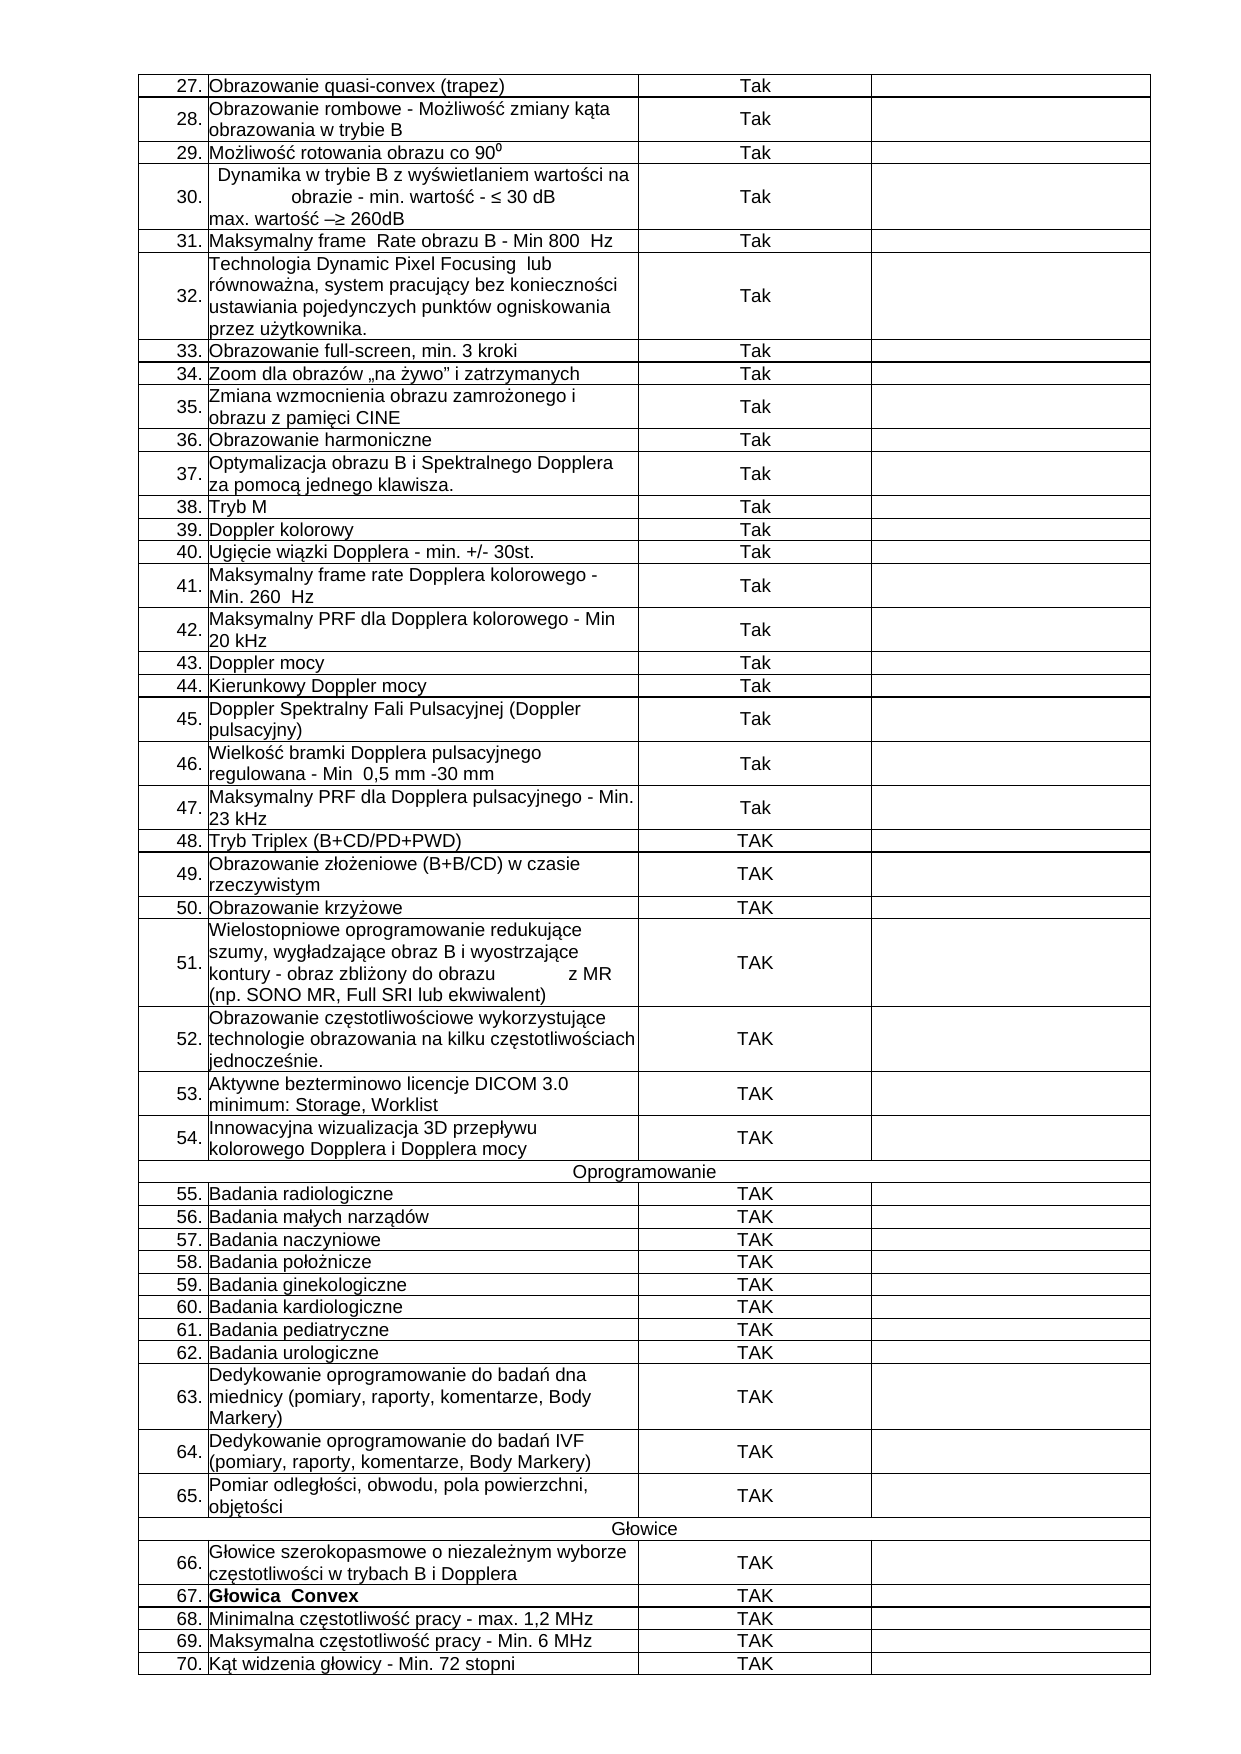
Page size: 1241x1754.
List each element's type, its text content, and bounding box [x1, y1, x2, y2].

table_cell [872, 385, 1150, 428]
table_cell [872, 652, 1150, 674]
table_cell [872, 1653, 1150, 1674]
table_cell TAK [639, 897, 871, 918]
table_cell [139, 519, 208, 540]
table_cell Ugięcie wiązki Dopplera - min. +/- 30st. [209, 541, 638, 563]
table_cell TAK [639, 830, 871, 851]
table_cell [872, 1341, 1150, 1363]
table_cell Dedykowanie oprogramowanie do badań dna miednicy (pomiary, raporty, komentarze, Body Markery) [209, 1364, 638, 1429]
table_cell Badania radiologiczne [209, 1183, 638, 1205]
table_cell [139, 363, 208, 384]
table_cell [872, 541, 1150, 563]
table_cell [139, 253, 208, 339]
table_cell [139, 385, 208, 428]
table_cell Tak [639, 253, 871, 339]
table_cell [139, 1364, 208, 1429]
table_cell Optymalizacja obrazu B i Spektralnego Dopplera za pomocą jednego klawisza. [209, 452, 638, 495]
table_cell [872, 452, 1150, 495]
table_cell [139, 1007, 208, 1071]
table_cell [872, 1183, 1150, 1205]
table_cell Badania urologiczne [209, 1341, 638, 1363]
table_cell Maksymalny frame rate Dopplera kolorowego - Min. 260 Hz [209, 564, 638, 607]
table_cell [872, 830, 1150, 851]
table_cell [872, 75, 1150, 96]
table_cell [139, 1341, 208, 1363]
table_cell [872, 1116, 1150, 1159]
table_cell [139, 698, 208, 741]
table_cell TAK [639, 1319, 871, 1340]
table_cell Tak [639, 98, 871, 141]
table_cell [872, 1430, 1150, 1473]
table_cell [139, 1296, 208, 1318]
table_cell [872, 496, 1150, 518]
table_cell [139, 1183, 208, 1205]
table_cell TAK [639, 1274, 871, 1295]
table_cell Głowica Convex [209, 1585, 638, 1606]
table_cell Badania małych narządów [209, 1206, 638, 1227]
table_cell [872, 919, 1150, 1006]
table_cell TAK [639, 1364, 871, 1429]
table_cell Tak [639, 496, 871, 518]
table_cell [872, 786, 1150, 829]
table_cell Innowacyjna wizualizacja 3D przepływu kolorowego Dopplera i Dopplera mocy [209, 1116, 638, 1159]
table_cell [872, 1251, 1150, 1273]
table_cell Obrazowanie krzyżowe [209, 897, 638, 918]
table_cell Tak [639, 75, 871, 96]
table_cell [872, 230, 1150, 252]
table_cell Doppler Spektralny Fali Pulsacyjnej (Doppler pulsacyjny) [209, 698, 638, 741]
table_cell Zoom dla obrazów „na żywo” i zatrzymanych [209, 363, 638, 384]
table_cell Maksymalny PRF dla Dopplera kolorowego - Min 20 kHz [209, 608, 638, 651]
table_cell Pomiar odległości, obwodu, pola powierzchni, objętości [209, 1474, 638, 1517]
table_cell [139, 1653, 208, 1674]
table_cell [872, 363, 1150, 384]
table_cell Maksymalny PRF dla Dopplera pulsacyjnego - Min. 23 kHz [209, 786, 638, 829]
table_cell [139, 1319, 208, 1340]
table_cell Obrazowanie rombowe - Możliwość zmiany kąta obrazowania w trybie B [209, 98, 638, 141]
table_cell [872, 1364, 1150, 1429]
table_cell Tak [639, 742, 871, 785]
table_cell TAK [639, 1585, 871, 1606]
table_cell [139, 541, 208, 563]
table_cell Możliwość rotowania obrazu co 90⁰ [209, 142, 638, 163]
table_cell Kąt widzenia głowicy - Min. 72 stopni [209, 1653, 638, 1674]
table_cell [139, 1229, 208, 1250]
table_cell Badania pediatryczne [209, 1319, 638, 1340]
table_cell [872, 897, 1150, 918]
table_cell [139, 496, 208, 518]
table_cell TAK [639, 1341, 871, 1363]
table_cell TAK [639, 1608, 871, 1629]
table_cell [872, 608, 1150, 651]
table_cell [139, 1072, 208, 1115]
table_cell [139, 1430, 208, 1473]
table_cell Tak [639, 675, 871, 696]
table_cell Tryb Triplex (B+CD/PD+PWD) [209, 830, 638, 851]
table_cell [139, 142, 208, 163]
table_cell Tak [639, 363, 871, 384]
table_cell [872, 1474, 1150, 1517]
table_cell Obrazowanie quasi-convex (trapez) [209, 75, 638, 96]
table_cell [139, 230, 208, 252]
table_cell Obrazowanie złożeniowe (B+B/CD) w czasie rzeczywistym [209, 853, 638, 896]
table_cell [872, 1206, 1150, 1227]
table_cell TAK [639, 853, 871, 896]
table_cell [139, 1206, 208, 1227]
table_cell [872, 519, 1150, 540]
table_cell [139, 98, 208, 141]
table_cell Technologia Dynamic Pixel Focusing lub równoważna, system pracujący bez konieczności ustawiania pojedynczych punktów ogniskowania przez użytkownika. [209, 253, 638, 339]
table_cell [872, 564, 1150, 607]
table_cell [872, 1541, 1150, 1584]
table_cell [872, 340, 1150, 361]
table_cell TAK [639, 1072, 871, 1115]
table_cell [872, 164, 1150, 229]
table_cell Tak [639, 519, 871, 540]
table_cell [872, 142, 1150, 163]
table_cell Tak [639, 164, 871, 229]
table_cell [139, 608, 208, 651]
table_cell Doppler kolorowy [209, 519, 638, 540]
table_cell Maksymalna częstotliwość pracy - Min. 6 MHz [209, 1630, 638, 1652]
table_cell [139, 75, 208, 96]
table_cell Tak [639, 452, 871, 495]
table_cell [139, 564, 208, 607]
table_cell [139, 340, 208, 361]
table_cell [139, 1251, 208, 1273]
table_cell Doppler mocy [209, 652, 638, 674]
table_cell Obrazowanie częstotliwościowe wykorzystujące technologie obrazowania na kilku częstotliwościach jednocześnie. [209, 1007, 638, 1071]
table_cell [872, 1630, 1150, 1652]
table_cell TAK [639, 1116, 871, 1159]
table_cell Tak [639, 564, 871, 607]
table_cell [139, 1274, 208, 1295]
table_cell Aktywne bezterminowo licencje DICOM 3.0 minimum: Storage, Worklist [209, 1072, 638, 1115]
table_cell [872, 1007, 1150, 1071]
table_cell [872, 253, 1150, 339]
table_cell Tak [639, 340, 871, 361]
table_cell Głowice szerokopasmowe o niezależnym wyborze częstotliwości w trybach B i Dopplera [209, 1541, 638, 1584]
table_cell [139, 1630, 208, 1652]
table_cell Wielostopniowe oprogramowanie redukujące szumy, wygładzające obraz B i wyostrzające kontury - obraz zbliżony do obrazu z MR (np. SONO MR, Full SRI lub ekwiwalent) [209, 919, 638, 1006]
table_cell [139, 1474, 208, 1517]
table_cell [872, 698, 1150, 741]
table_cell [139, 164, 208, 229]
table_cell [872, 429, 1150, 451]
table_cell [872, 1608, 1150, 1629]
table_cell Badania ginekologiczne [209, 1274, 638, 1295]
table_cell [139, 652, 208, 674]
table_cell [139, 830, 208, 851]
table_cell TAK [639, 1541, 871, 1584]
table_cell Tak [639, 385, 871, 428]
table_cell TAK [639, 919, 871, 1006]
table_cell [139, 1608, 208, 1629]
table_cell TAK [639, 1183, 871, 1205]
table_cell [872, 1072, 1150, 1115]
table_cell TAK [639, 1007, 871, 1071]
table_cell [139, 786, 208, 829]
table_cell [139, 1116, 208, 1159]
table_cell [872, 853, 1150, 896]
table_cell [139, 742, 208, 785]
table_cell [139, 853, 208, 896]
table_cell Tak [639, 608, 871, 651]
table_cell TAK [639, 1653, 871, 1674]
table_cell Dynamika w trybie B z wyświetlaniem wartości na obrazie - min. wartość - ≤ 30 dB max. wartość –≥ 260dB [209, 164, 638, 229]
table_cell Dedykowanie oprogramowanie do badań IVF (pomiary, raporty, komentarze, Body Markery) [209, 1430, 638, 1473]
table_cell Tak [639, 541, 871, 563]
table_cell Oprogramowanie [139, 1161, 1150, 1182]
table_cell [872, 1229, 1150, 1250]
table_cell [872, 1274, 1150, 1295]
table_cell TAK [639, 1430, 871, 1473]
table_cell TAK [639, 1206, 871, 1227]
table_cell [139, 1585, 208, 1606]
table_cell [139, 675, 208, 696]
table_cell TAK [639, 1630, 871, 1652]
table_cell TAK [639, 1229, 871, 1250]
table_cell Obrazowanie full-screen, min. 3 kroki [209, 340, 638, 361]
table_cell Badania naczyniowe [209, 1229, 638, 1250]
table_cell [872, 1585, 1150, 1606]
table_cell Badania kardiologiczne [209, 1296, 638, 1318]
table_cell [872, 742, 1150, 785]
table_cell [872, 98, 1150, 141]
table_cell Tak [639, 786, 871, 829]
table_cell Minimalna częstotliwość pracy - max. 1,2 MHz [209, 1608, 638, 1629]
table_cell Tryb M [209, 496, 638, 518]
table_cell TAK [639, 1296, 871, 1318]
table_cell Tak [639, 698, 871, 741]
table_cell Zmiana wzmocnienia obrazu zamrożonego i obrazu z pamięci CINE [209, 385, 638, 428]
table_cell Obrazowanie harmoniczne [209, 429, 638, 451]
table_cell Wielkość bramki Dopplera pulsacyjnego regulowana - Min 0,5 mm -30 mm [209, 742, 638, 785]
table_cell Kierunkowy Doppler mocy [209, 675, 638, 696]
table_cell Tak [639, 230, 871, 252]
table_cell [872, 1319, 1150, 1340]
table_cell [139, 452, 208, 495]
table_cell [139, 1541, 208, 1584]
table_cell [872, 1296, 1150, 1318]
table_cell [139, 897, 208, 918]
table_cell Tak [639, 142, 871, 163]
table_cell [139, 429, 208, 451]
table_cell [139, 919, 208, 1006]
table_cell Maksymalny frame Rate obrazu B - Min 800 Hz [209, 230, 638, 252]
table_cell TAK [639, 1474, 871, 1517]
table_cell TAK [639, 1251, 871, 1273]
table_cell Głowice [139, 1518, 1150, 1540]
table_cell Badania położnicze [209, 1251, 638, 1273]
table_cell Tak [639, 429, 871, 451]
table_cell [872, 675, 1150, 696]
table_cell Tak [639, 652, 871, 674]
